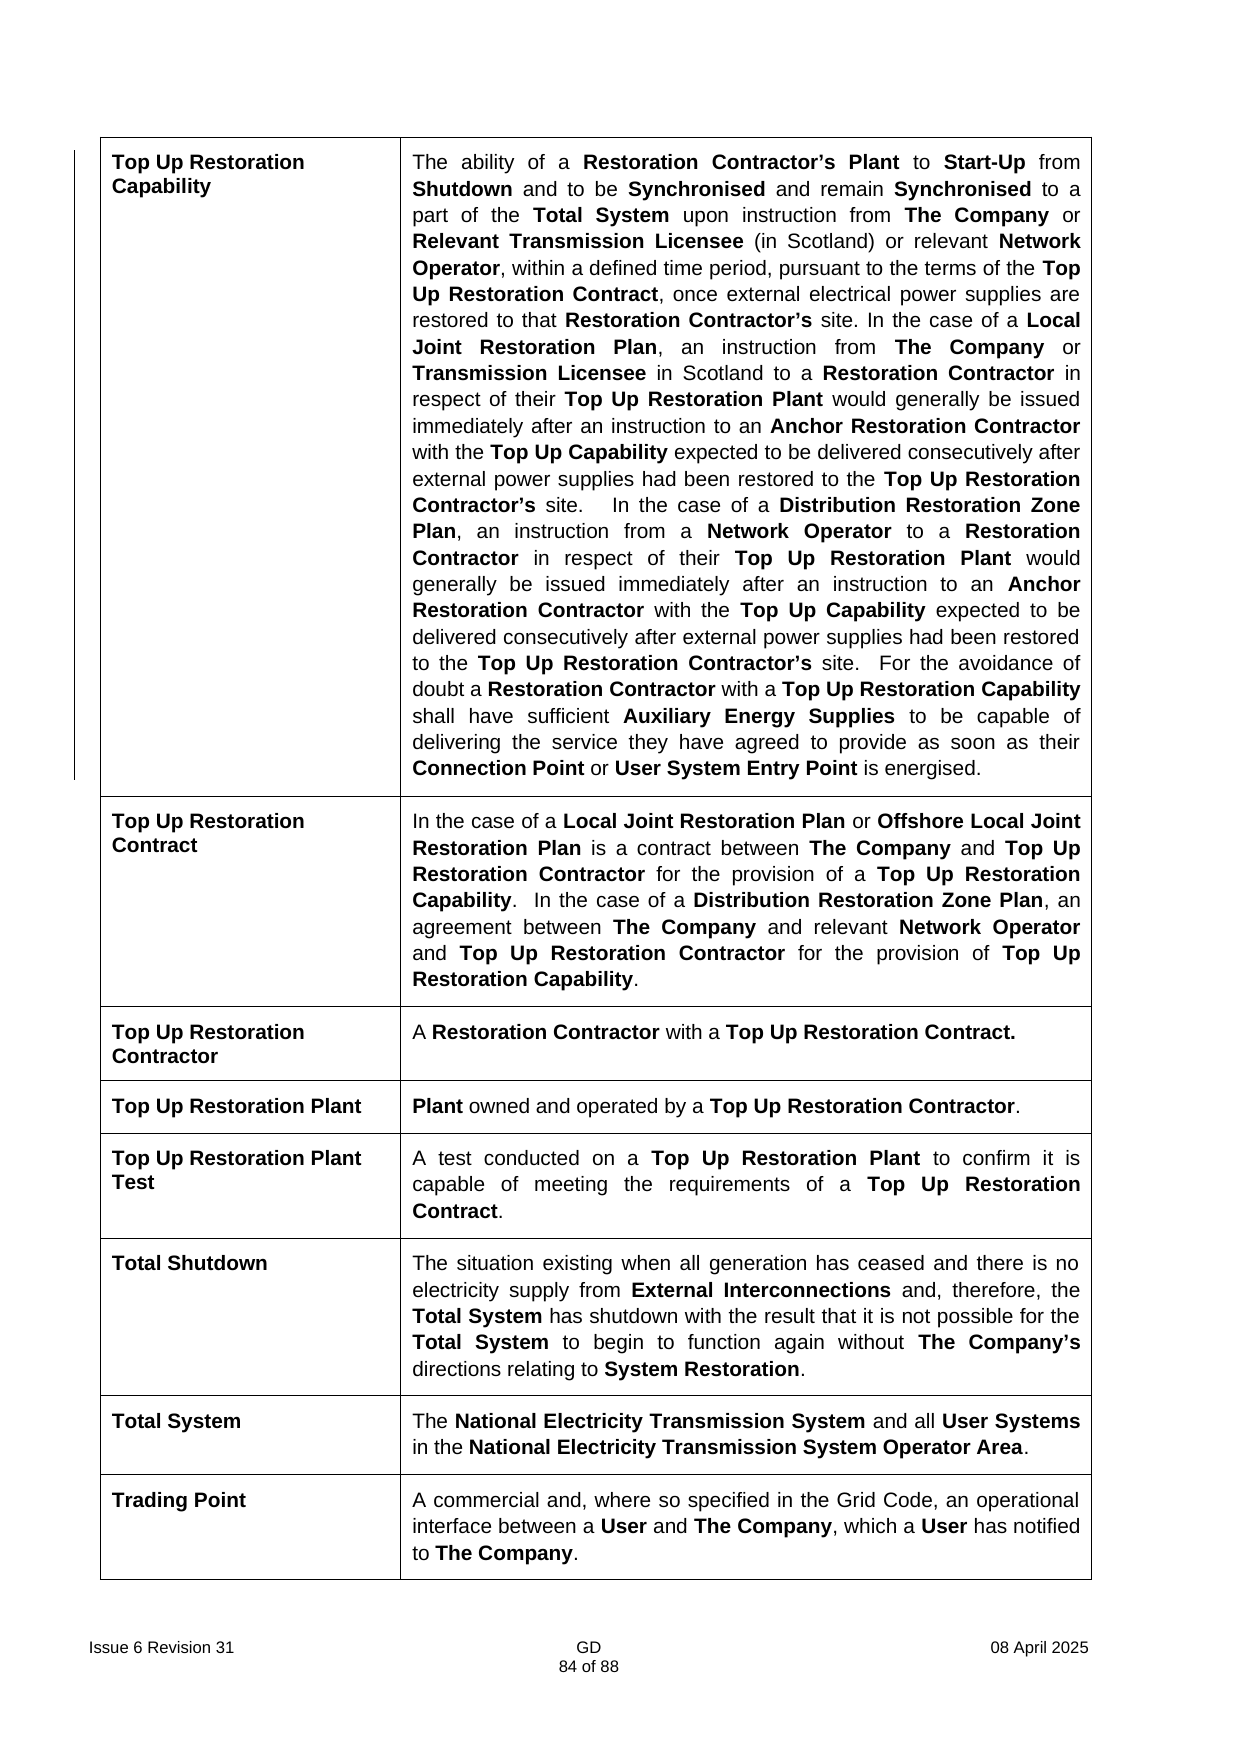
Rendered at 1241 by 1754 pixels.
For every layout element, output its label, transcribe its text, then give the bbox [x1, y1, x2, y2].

table_cell In the case of a Local Joint Restoration Plan or Offshore Local Joint Restoration Plan is a contract between The Company and Top Up Restoration Contractor for the provision of a Top Up Restoration Capability. In the case of a Distribution Restoration Zone Plan, an agreement between The Company and relevant Network Operator and Top Up Restoration Contractor for the provision of Top Up Restoration Capability. [401, 797, 1091, 1006]
table_cell The ability of a Restoration Contractor’s Plant to Start-Up from Shutdown and to be Synchronised and remain Synchronised to a part of the Total System upon instruction from The Company or Relevant Transmission Licensee (in Scotland) or relevant Network Operator, within a defined time period, pursuant to the terms of the Top Up Restoration Contract, once external electrical power supplies are restored to that Restoration Contractor’s site. In the case of a Local Joint Restoration Plan, an instruction from The Company or Transmission Licensee in Scotland to a Restoration Contractor in respect of their Top Up Restoration Plant would generally be issued immediately after an instruction to an Anchor Restoration Contractor with the Top Up Capability expected to be delivered consecutively after external power supplies had been restored to the Top Up Restoration Contractor’s site. In the case of a Distribution Restoration Zone Plan, an instruction from a Network Operator to a Restoration Contractor in respect of their Top Up Restoration Plant would generally be issued immediately after an instruction to an Anchor Restoration Contractor with the Top Up Capability expected to be delivered consecutively after external power supplies had been restored to the Top Up Restoration Contractor’s site. For the avoidance of doubt a Restoration Contractor with a Top Up Restoration Capability shall have sufficient Auxiliary Energy Supplies to be capable of delivering the service they have agreed to provide as soon as their Connection Point or User System Entry Point is energised. [401, 138, 1091, 796]
table_cell A commercial and, where so specified in the Grid Code, an operational interface between a User and The Company, which a User has notified to The Company. [401, 1475, 1091, 1579]
table_cell Top Up Restoration Capability [101, 138, 400, 796]
table_cell Top Up Restoration Plant Test [101, 1134, 400, 1237]
table_cell The National Electricity Transmission System and all User Systems in the National Electricity Transmission System Operator Area. [401, 1396, 1091, 1474]
table_cell Top Up Restoration Plant [101, 1081, 400, 1132]
table_cell Total Shutdown [101, 1239, 400, 1395]
table_cell A Restoration Contractor with a Top Up Restoration Contract. [401, 1007, 1091, 1080]
table_cell A test conducted on a Top Up Restoration Plant to confirm it is capable of meeting the requirements of a Top Up Restoration Contract. [401, 1134, 1091, 1237]
table_cell Top Up Restoration Contractor [101, 1007, 400, 1080]
table_cell Total System [101, 1396, 400, 1474]
table_cell Plant owned and operated by a Top Up Restoration Contractor. [401, 1081, 1091, 1132]
table_cell Top Up Restoration Contract [101, 797, 400, 1006]
table_cell Trading Point [101, 1475, 400, 1579]
table_cell The situation existing when all generation has ceased and there is no electricity supply from External Interconnections and, therefore, the Total System has shutdown with the result that it is not possible for the Total System to begin to function again without The Company’s directions relating to System Restoration. [401, 1239, 1091, 1395]
